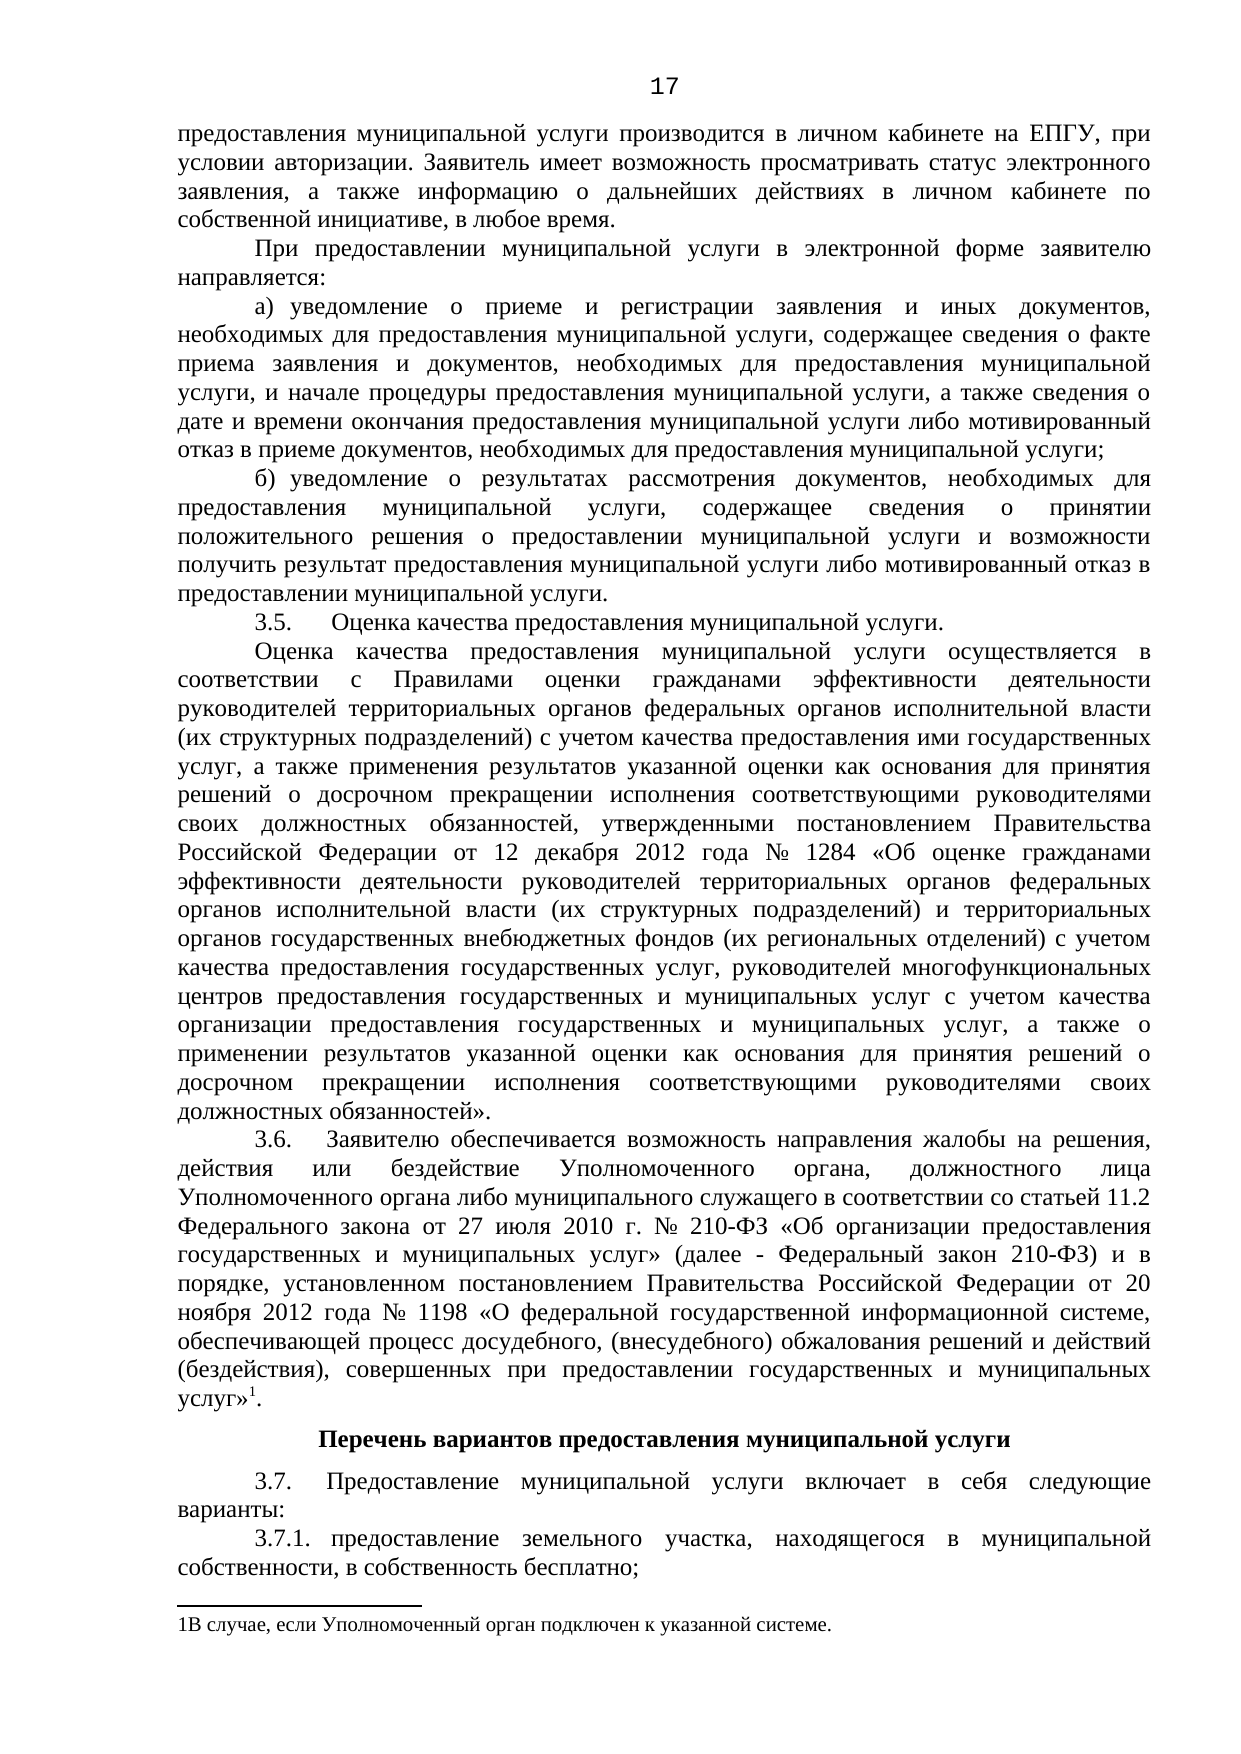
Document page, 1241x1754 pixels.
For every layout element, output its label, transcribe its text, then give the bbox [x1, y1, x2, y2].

list Оценка качества предоставления муниципальной услуги. [177, 607, 1152, 636]
text а) уведомление о приеме и регистрации заявления и иных документов, необходимых для предоставления муниципальной услуги, содержащее сведения о факте приема заявления и документов, необходимых для предоставления муниципальной услуги, и начале процедуры предоставления муниципальной услуги, а также сведения о дате и времени окончания предоставления муниципальной услуги либо мотивированный отказ в приеме документов, необходимых для предоставления муниципальной услуги; [177, 291, 1152, 463]
list предоставление земельного участка, находящегося в муниципальной собственности, в собственность бесплатно; [177, 1523, 1152, 1581]
text Оценка качества предоставления муниципальной услуги осуществляется в соответствии с Правилами оценки гражданами эффективности деятельности руководителей территориальных органов федеральных органов исполнительной власти (их структурных подразделений) с учетом качества предоставления ими государственных услуг, а также применения результатов указанной оценки как основания для принятия решений о досрочном прекращении исполнения соответствующими руководителями своих должностных обязанностей, утвержденными постановлением Правительства Российской Федерации от 12 декабря 2012 года № 1284 «Об оценке гражданами эффективности деятельности руководителей территориальных органов федеральных органов исполнительной власти (их структурных подразделений) и территориальных органов государственных внебюджетных фондов (их региональных отделений) с учетом качества предоставления государственных услуг, руководителей многофункциональных центров предоставления государственных и муниципальных услуг с учетом качества организации предоставления государственных и муниципальных услуг, а также о применении результатов указанной оценки как основания для принятия решений о досрочном прекращении исполнения соответствующими руководителями своих должностных обязанностей». [177, 636, 1152, 1124]
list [177, 118, 1152, 233]
text Перечень вариантов предоставления муниципальной услуги [177, 1424, 1152, 1453]
text При предоставлении муниципальной услуги в электронной форме заявителю направляется: [177, 233, 1152, 291]
list Заявителю обеспечивается возможность направления жалобы на решения, действия или бездействие Уполномоченного органа, должностного лица Уполномоченного органа либо муниципального служащего в соответствии со статьей 11.2 Федерального закона от 27 июля 2010 г. № 210-ФЗ «Об организации предоставления государственных и муниципальных услуг» (далее - Федеральный закон 210-ФЗ) и в порядке, установленном постановлением Правительства Российской Федерации от 20 ноября 2012 года № 1198 «О федеральной государственной информационной системе, обеспечивающей процесс досудебного, (внесудебного) обжалования решений и действий (бездействия), совершенных при предоставлении государственных и муниципальных услуг». [177, 1124, 1152, 1412]
list Предоставление муниципальной услуги включает в себя следующие варианты: [177, 1466, 1152, 1523]
text б) уведомление о результатах рассмотрения документов, необходимых для предоставления муниципальной услуги, содержащее сведения о принятии положительного решения о предоставлении муниципальной услуги и возможности получить результат предоставления муниципальной услуги либо мотивированный отказ в предоставлении муниципальной услуги. [177, 463, 1152, 607]
